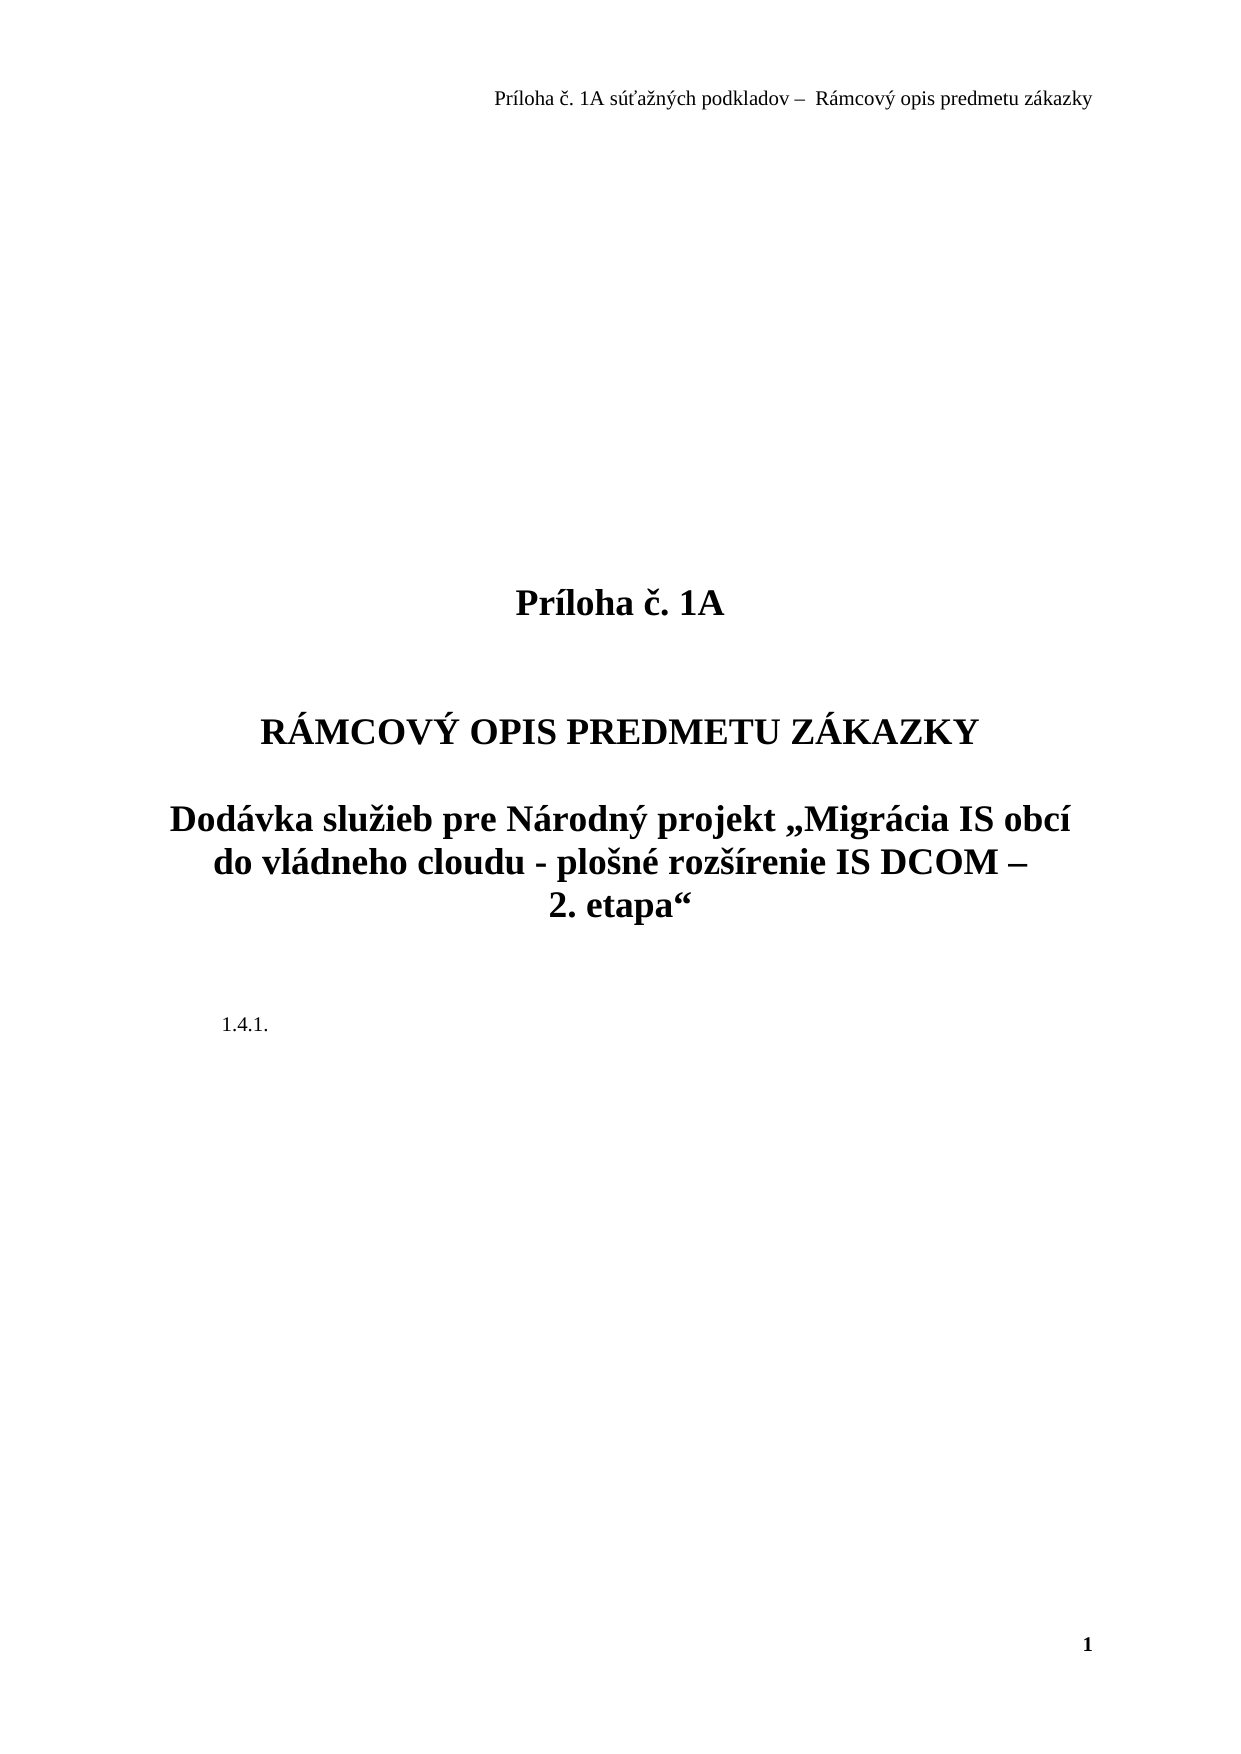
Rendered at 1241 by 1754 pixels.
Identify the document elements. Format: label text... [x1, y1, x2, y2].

text RÁMCOVÝ OPIS PREDMETU ZÁKAZKY [148, 710, 1093, 753]
text Dodávka služieb pre Národný projekt „Migrácia IS obcí do vládneho cloudu - plošné rozšírenie IS DCOM – 2. etapa“ [148, 796, 1093, 925]
text Príloha č. 1A [148, 580, 1093, 623]
